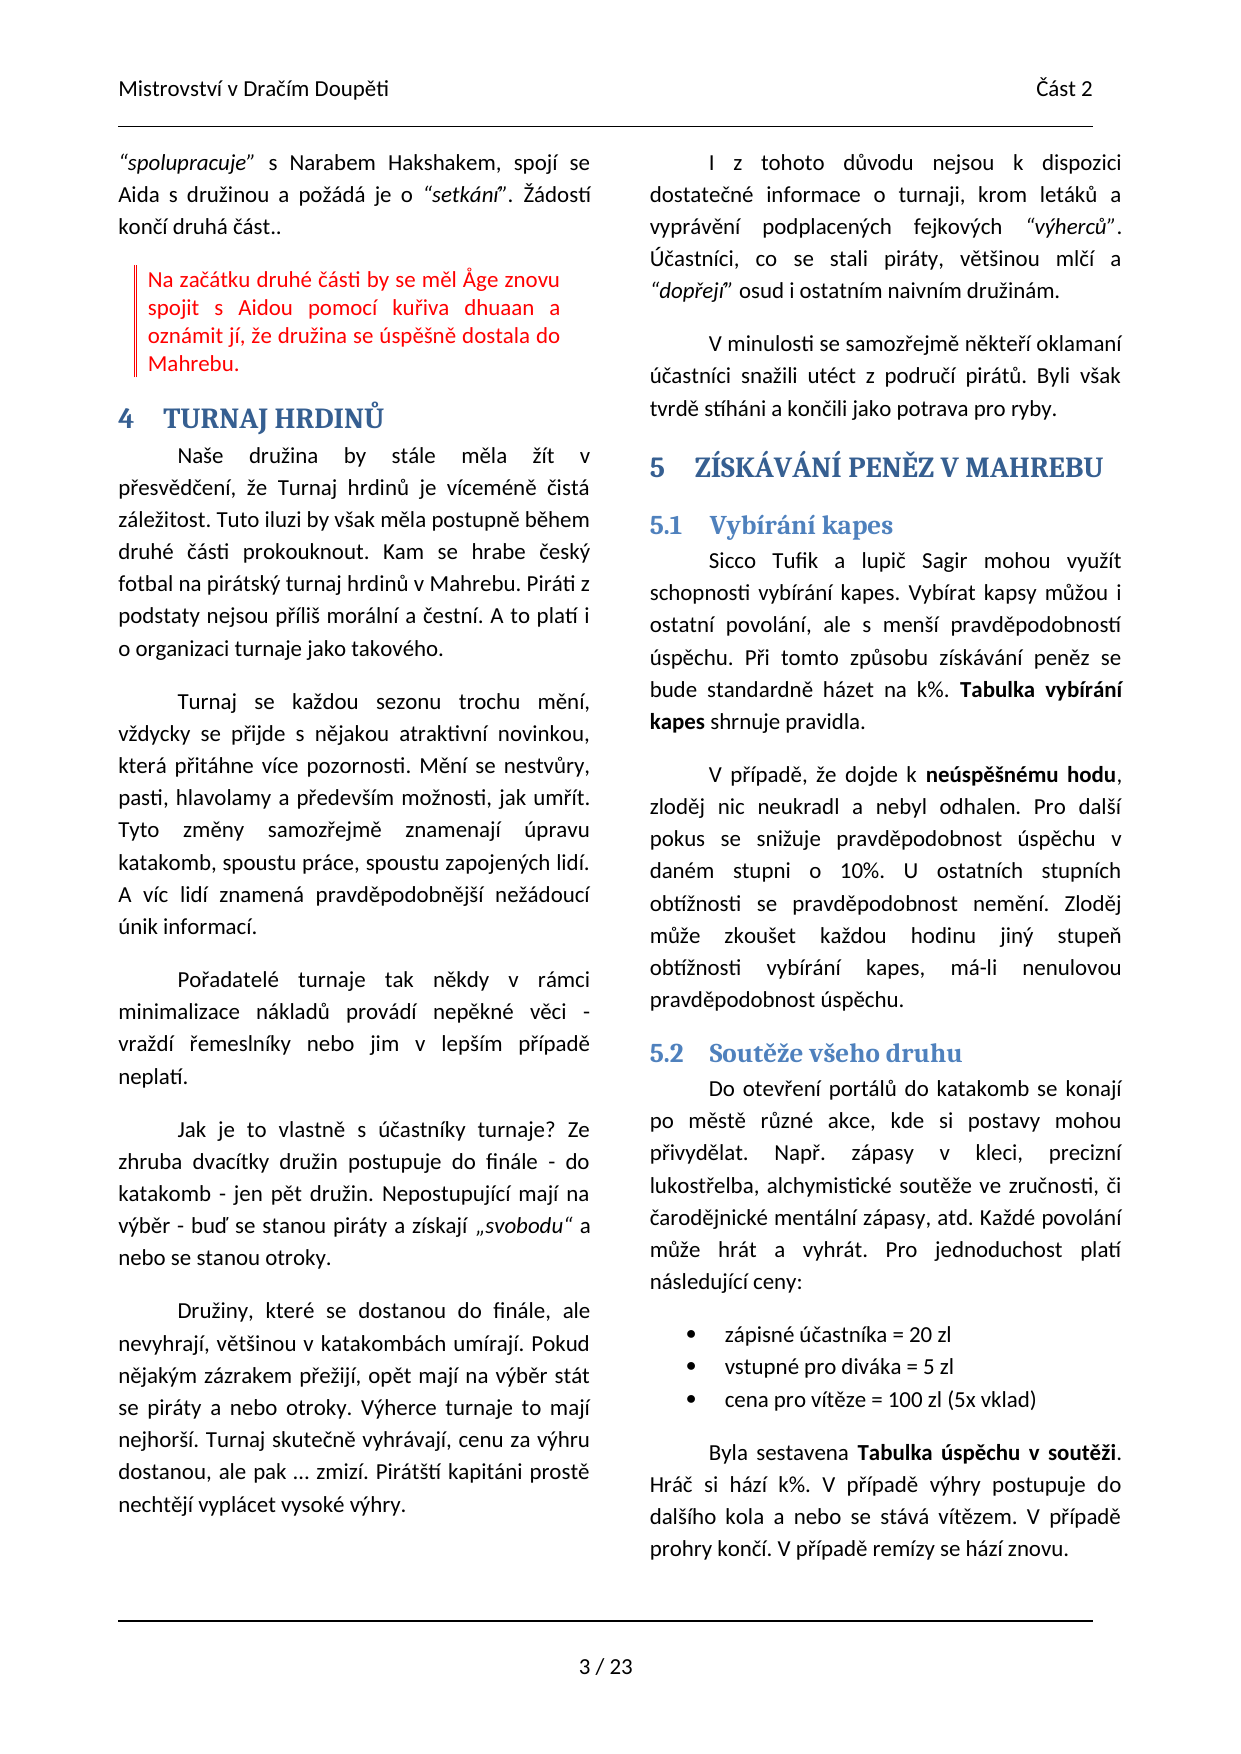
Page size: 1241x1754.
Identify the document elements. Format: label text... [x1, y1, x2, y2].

list vstupné pro diváka = 5 zl [687, 1352, 1122, 1381]
subtitle Získávání peněz v Mahrebu [649, 451, 1122, 484]
text I z tohoto důvodu nejsou k dispozici dostatečné informace o turnaji, krom letáků a vyprávění podplacených fejkových “výherců”. Účastníci, co se stali piráty, většinou mlčí a “dopřejí” osud i ostatním naivním družinám. [649, 148, 1122, 304]
text Naše družina by stále měla žít v přesvědčení, že Turnaj hrdinů je víceméně čistá záležitost. Tuto iluzi by však měla postupně během druhé části prokouknout. Kam se hrabe český fotbal na pirátský turnaj hrdinů v Mahrebu. Piráti z podstaty nejsou příliš morální a čestní. A to platí i o organizaci turnaje jako takového. [118, 441, 591, 662]
list zápisné účastníka = 20 zl [687, 1320, 1122, 1348]
text Jak je to vlastně s účastníky turnaje? Ze zhruba dvacítky družin postupuje do finále - do katakomb - jen pět družin. Nepostupující mají na výběr - buď se stanou piráty a získají „svobodu“ a nebo se stanou otroky. [118, 1115, 591, 1272]
text Družiny, které se dostanou do finále, ale nevyhrají, většinou v katakombách umírají. Pokud nějakým zázrakem přežijí, opět mají na výběr stát se piráty a nebo otroky. Výherce turnaje to mají nejhorší. Turnaj skutečně vyhrávají, cenu za výhru dostanou, ale pak … zmizí. Pirátští kapitáni prostě nechtějí vyplácet vysoké výhry. [118, 1297, 591, 1518]
text Do otevření portálů do katakomb se konají po městě různé akce, kde si postavy mohou přivydělat. Např. zápasy v kleci, precizní lukostřelba, alchymistické soutěže ve zručnosti, či čarodějnické mentální zápasy, atd. Každé povolání může hrát a vyhrát. Pro jednoduchost platí následující ceny: [649, 1074, 1122, 1295]
text Pořadatelé turnaje tak někdy v rámci minimalizace nákladů provádí nepěkné věci - vraždí řemeslníky nebo jim v lepším případě neplatí. [118, 965, 591, 1090]
text Turnaj se každou sezonu trochu mění, vždycky se přijde s nějakou atraktivní novinkou, která přitáhne více pozornosti. Mění se nestvůry, pasti, hlavolamy a především možnosti, jak umřít. Tyto změny samozřejmě znamenají úpravu katakomb, spoustu práce, spoustu zapojených lidí. A víc lidí znamená pravděpodobnější nežádoucí únik informací. [118, 687, 591, 940]
text Byla sestavena Tabulka úspěchu v soutěži. Hráč si hází k%. V případě výhry postupuje do dalšího kola a nebo se stává vítězem. V případě prohry končí. V případě remízy se hází znovu. [649, 1438, 1122, 1562]
subtitle Turnaj hrdinů [118, 402, 591, 436]
text V minulosti se samozřejmě někteří oklamaní účastníci snažili utéct z područí pirátů. Byli však tvrdě stíháni a končili jako potrava pro ryby. [649, 329, 1122, 422]
text V případě, že dojde k neúspěšnému hodu, zloděj nic neukradl a nebyl odhalen. Pro další pokus se snižuje pravděpodobnost úspěchu v daném stupni o 10%. U ostatních stupních obtížnosti se pravděpodobnost nemění. Zloděj může zkoušet každou hodinu jiný stupeň obtížnosti vybírání kapes, má-li nenulovou pravděpodobnost úspěchu. [649, 760, 1122, 1013]
list cena pro vítěze = 100 zl (5x vklad) [687, 1385, 1122, 1413]
text Sicco Tufik a lupič Sagir mohou využít schopnosti vybírání kapes. Vybírat kapsy můžou i ostatní povolání, ale s menší pravděpodobností úspěchu. Při tomto způsobu získávání peněz se bude standardně házet na k%. Tabulka vybírání kapes shrnuje pravidla. [649, 546, 1122, 735]
text Na začátku druhé části by se měl Åge znovu spojit s Aidou pomocí kuřiva dhuaan a oznámit jí, že družina se úspěšně dostala do Mahrebu. [137, 265, 561, 377]
subtitle Soutěže všeho druhu [649, 1038, 1122, 1069]
subtitle Vybírání kapes [649, 510, 1122, 542]
